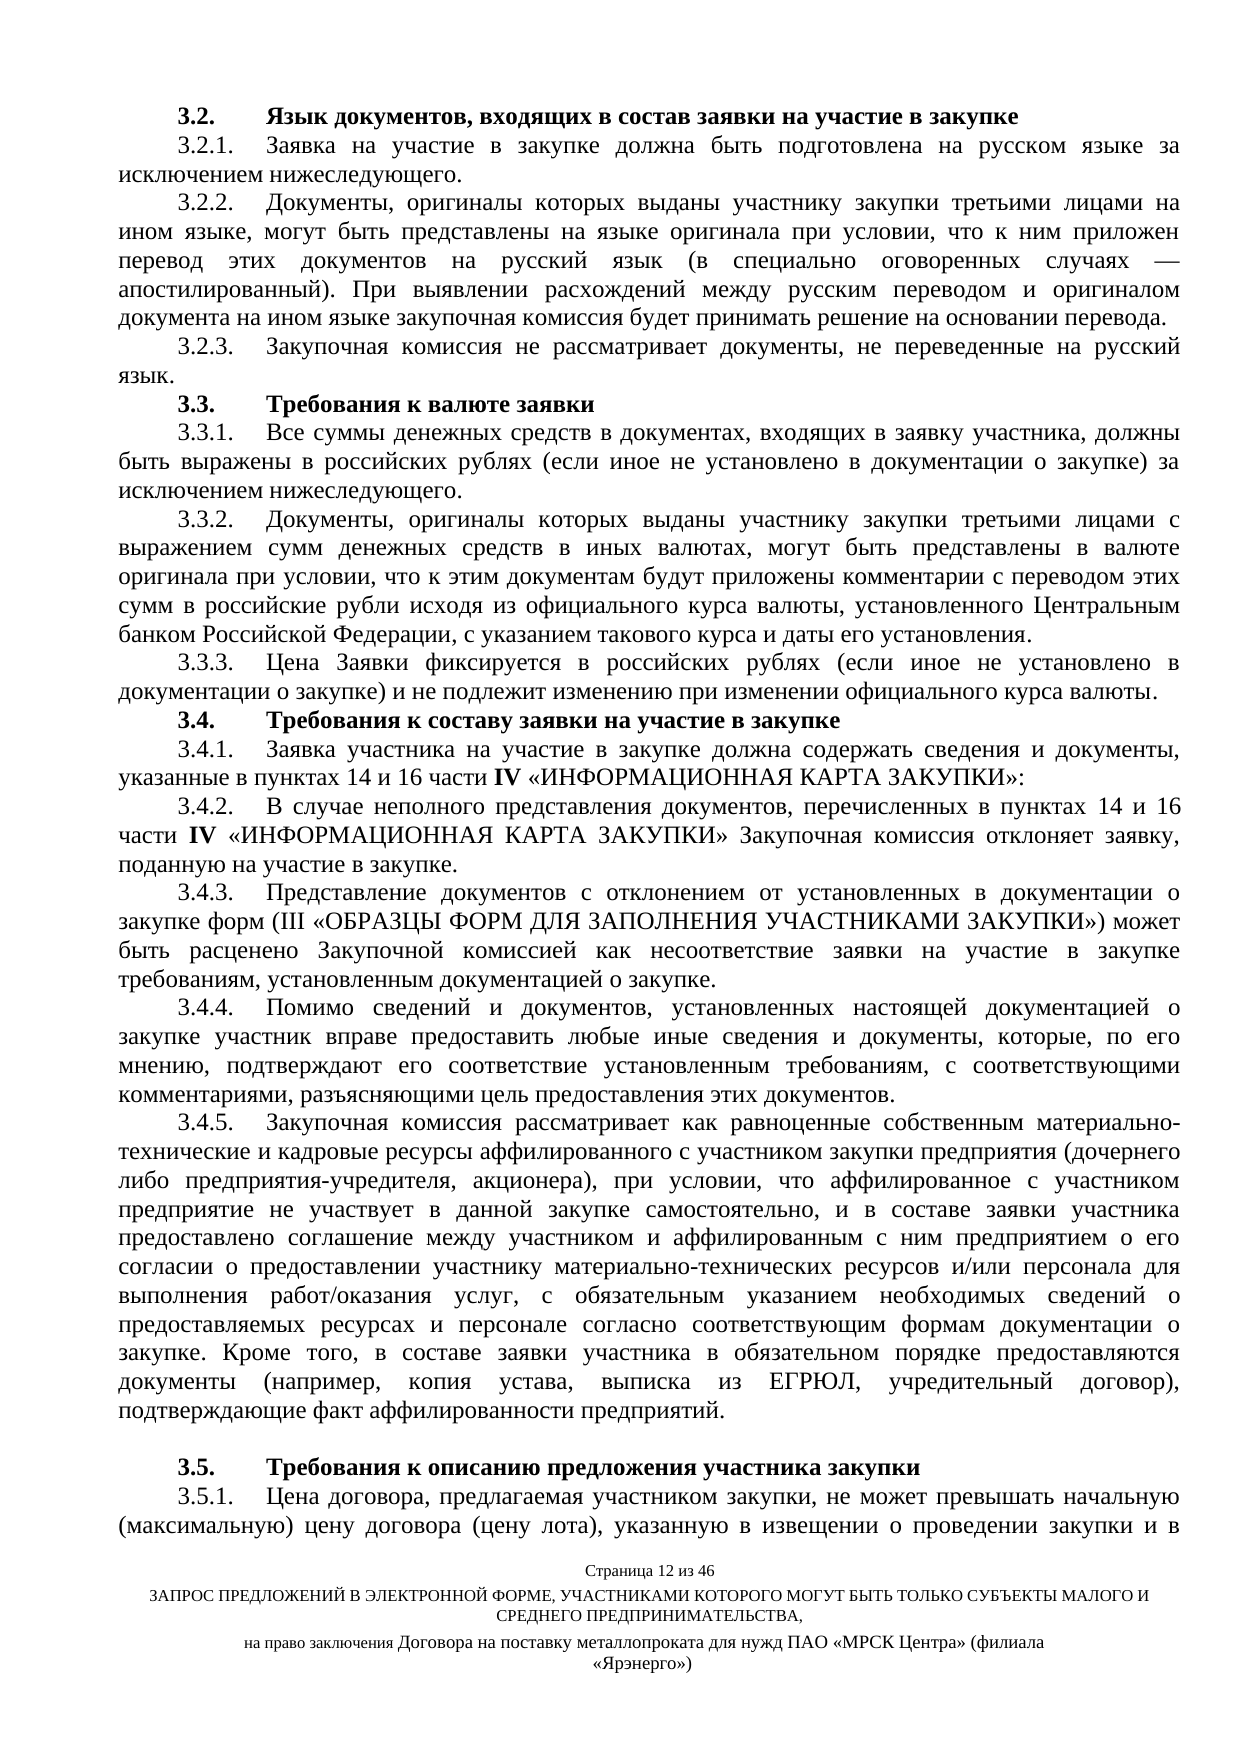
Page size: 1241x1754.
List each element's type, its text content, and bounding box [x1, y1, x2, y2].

subtitle Помимо сведений и документов, установленных настоящей документацией о закупке участник вправе предоставить любые иные сведения и документы, которые, по его мнению, подтверждают его соответствие установленным требованиям, с соответствующими комментариями, разъясняющими цель предоставления этих документов. [118, 992, 1181, 1107]
subtitle Требования к валюте заявки [118, 389, 1181, 417]
subtitle Закупочная комиссия рассматривает как равноценные собственным материально-технические и кадровые ресурсы аффилированного с участником закупки предприятия (дочернего либо предприятия-учредителя, акционера), при условии, что аффилированное с участником предприятие не участвует в данной закупке самостоятельно, и в составе заявки участника предоставлено соглашение между участником и аффилированным с ним предприятием о его согласии о предоставлении участнику материально-технических ресурсов и/или персонала для выполнения работ/оказания услуг, с обязательным указанием необходимых сведений о предоставляемых ресурсах и персонале согласно соответствующим формам документации о закупке. Кроме того, в составе заявки участника в обязательном порядке предоставляются документы (например, копия устава, выписка из ЕГРЮЛ, учредительный договор), подтверждающие факт аффилированности предприятий. [118, 1107, 1181, 1424]
subtitle Представление документов с отклонением от установленных в документации о закупке форм (III «ОБРАЗЦЫ ФОРМ ДЛЯ ЗАПОЛНЕНИЯ УЧАСТНИКАМИ ЗАКУПКИ») может быть расценено Закупочной комиссией как несоответствие заявки на участие в закупке требованиям, установленным документацией о закупке. [118, 877, 1181, 992]
subtitle Цена Заявки фиксируется в российских рублях (если иное не установлено в документации о закупке) и не подлежит изменению при изменении официального курса валюты. [118, 647, 1181, 705]
subtitle Заявка участника на участие в закупке должна содержать сведения и документы, указанные в пунктах 14 и 16 части IV «ИНФОРМАЦИОННАЯ КАРТА ЗАКУПКИ»: [118, 734, 1181, 791]
subtitle Требования к описанию предложения участника закупки [118, 1452, 1181, 1481]
subtitle Закупочная комиссия не рассматривает документы, не переведенные на русский язык. [118, 331, 1181, 389]
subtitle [118, 1481, 1181, 1539]
subtitle Все суммы денежных средств в документах, входящих в заявку участника, должны быть выражены в российских рублях (если иное не установлено в документации о закупке) за исключением нижеследующего. [118, 417, 1181, 504]
subtitle Язык документов, входящих в состав заявки на участие в закупке [118, 101, 1181, 130]
subtitle Документы, оригиналы которых выданы участнику закупки третьими лицами с выражением сумм денежных средств в иных валютах, могут быть представлены в валюте оригинала при условии, что к этим документам будут приложены комментарии с переводом этих сумм в российские рубли исходя из официального курса валюты, установленного Центральным банком Российской Федерации, с указанием такового курса и даты его установления. [118, 504, 1181, 647]
subtitle Документы, оригиналы которых выданы участнику закупки третьими лицами на ином языке, могут быть представлены на языке оригинала при условии, что к ним приложен перевод этих документов на русский язык (в специально оговоренных случаях — апостилированный). При выявлении расхождений между русским переводом и оригиналом документа на ином языке закупочная комиссия будет принимать решение на основании перевода. [118, 187, 1181, 331]
subtitle Заявка на участие в закупке должна быть подготовлена на русском языке за исключением нижеследующего. [118, 130, 1181, 187]
subtitle В случае неполного представления документов, перечисленных в пунктах 14 и 16 части IV «ИНФОРМАЦИОННАЯ КАРТА ЗАКУПКИ» Закупочная комиссия отклоняет заявку, поданную на участие в закупке. [118, 791, 1181, 877]
subtitle Требования к составу заявки на участие в закупке [118, 705, 1181, 734]
